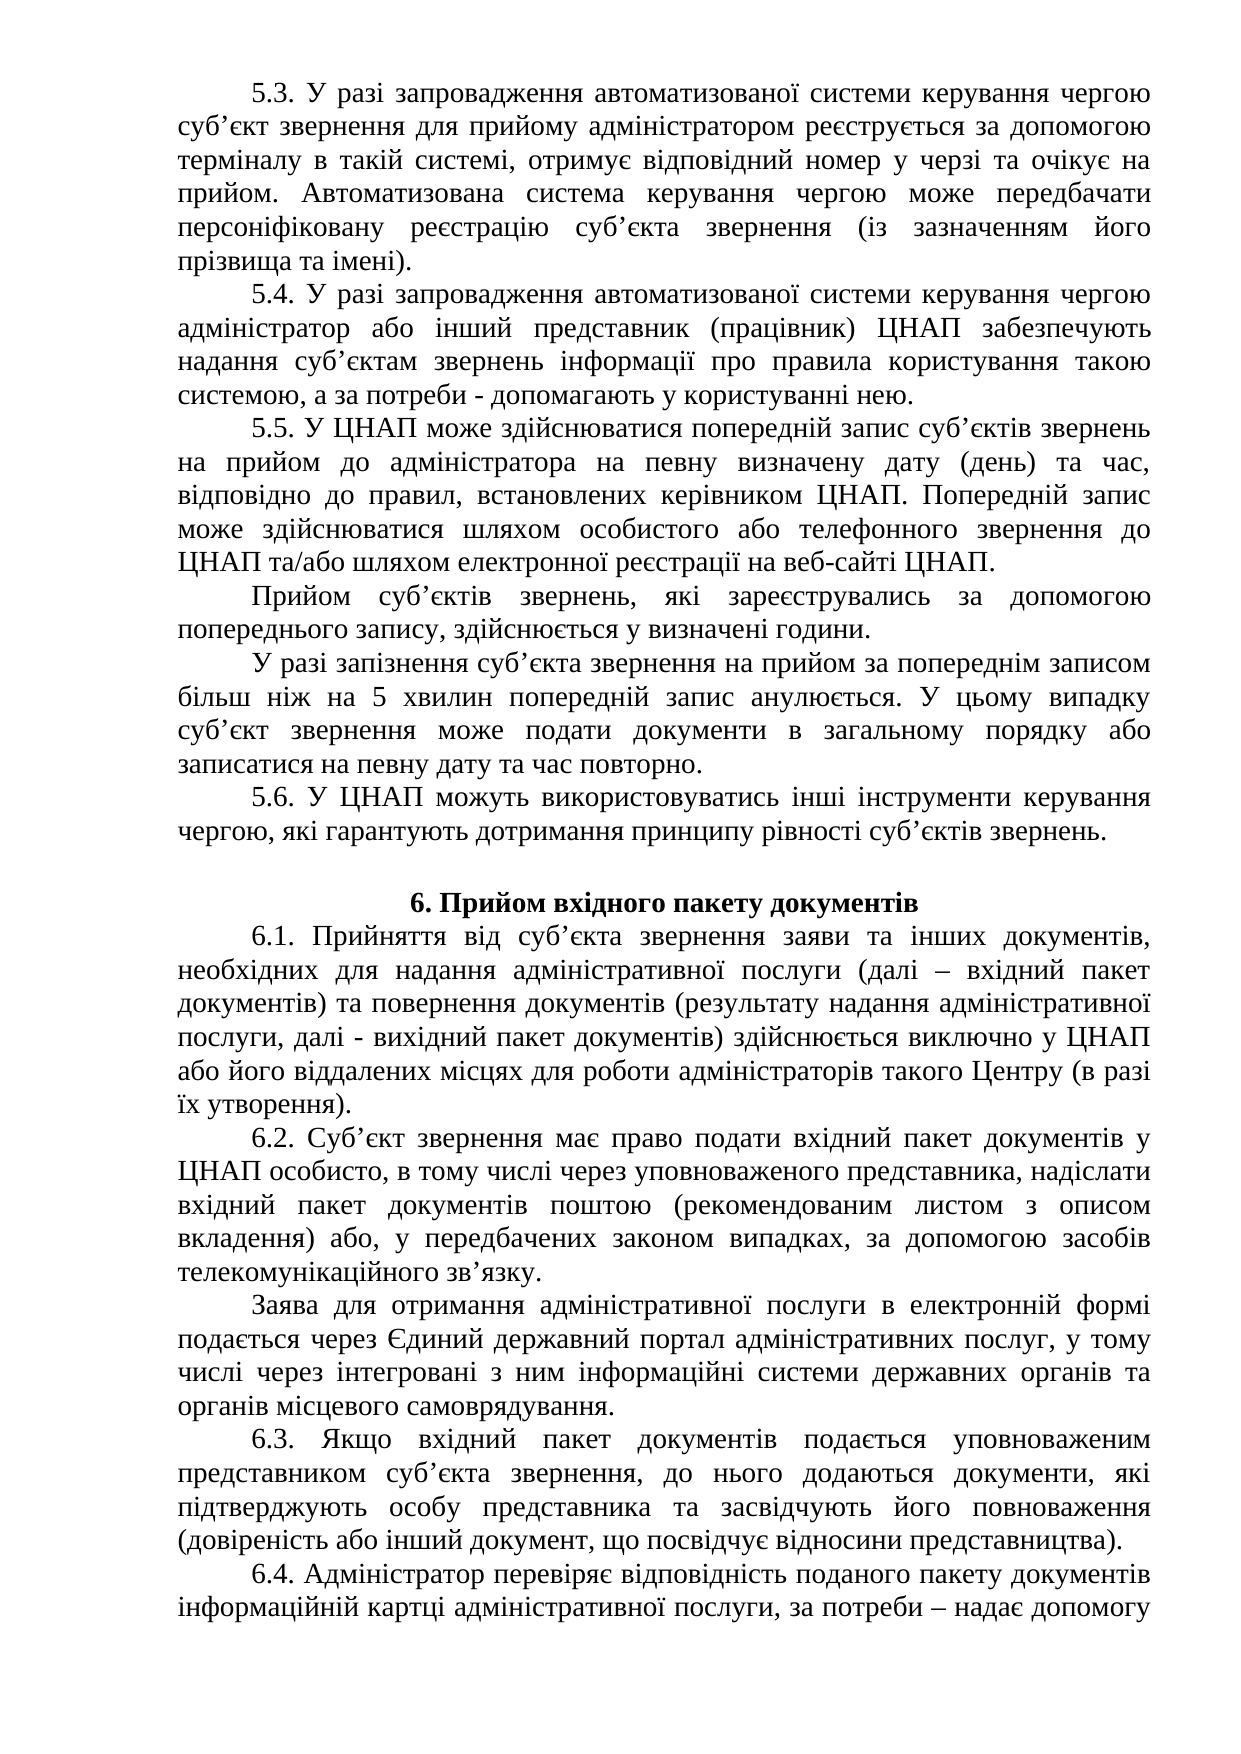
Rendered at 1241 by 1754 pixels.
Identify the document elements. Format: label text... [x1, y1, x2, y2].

text У разі запізнення суб’єкта звернення на прийом за попереднім записом більш ніж на 5 хвилин попередній запис анулюється. У цьому випадку суб’єкт звернення може подати документи в загальному порядку або записатися на певну дату та час повторно. [177, 645, 1152, 779]
text 5.6. У ЦНАП можуть використовуватись інші інструменти керування чергою, які гарантують дотримання принципу рівності суб’єктів звернень. [177, 779, 1152, 846]
text 6.3. Якщо вхідний пакет документів подається уповноваженим представником суб’єкта звернення, до нього додаються документи, які підтверджують особу представника та засвідчують його повноваження (довіреність або інший документ, що посвідчує відносини представництва). [177, 1422, 1152, 1556]
text 6. Прийом вхідного пакету документів [177, 885, 1152, 918]
text 5.4. У разі запровадження автоматизованої системи керування чергою адміністратор або інший представник (працівник) ЦНАП забезпечують надання суб’єктам звернень інформації про правила користування такою системою, а за потреби - допомагають у користуванні нею. [177, 276, 1152, 410]
text 5.5. У ЦНАП може здійснюватися попередній запис суб’єктів звернень на прийом до адміністратора на певну визначену дату (день) та час, відповідно до правил, встановлених керівником ЦНАП. Попередній запис може здійснюватися шляхом особистого або телефонного звернення до ЦНАП та/або шляхом електронної реєстрації на веб-сайті ЦНАП. [177, 410, 1152, 578]
text 6.2. Суб’єкт звернення має право подати вхідний пакет документів у ЦНАП особисто, в тому числі через уповноваженого представника, надіслати вхідний пакет документів поштою (рекомендованим листом з описом вкладення) або, у передбачених законом випадках, за допомогою засобів телекомунікаційного зв’язку. [177, 1120, 1152, 1287]
text Заява для отримання адміністративної послуги в електронній формі подається через Єдиний державний портал адміністративних послуг, у тому числі через інтегровані з ним інформаційні системи державних органів та органів місцевого самоврядування. [177, 1287, 1152, 1422]
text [177, 1556, 1152, 1623]
text 6.1. Прийняття від суб’єкта звернення заяви та інших документів, необхідних для надання адміністративної послуги (далі – вхідний пакет документів) та повернення документів (результату надання адміністративної послуги, далі - вихідний пакет документів) здійснюється виключно у ЦНАП або його віддалених місцях для роботи адміністраторів такого Центру (в разі їх утворення). [177, 918, 1152, 1120]
text 5.3. У разі запровадження автоматизованої системи керування чергою суб’єкт звернення для прийому адміністратором реєструється за допомогою терміналу в такій системі, отримує відповідний номер у черзі та очікує на прийом. Автоматизована система керування чергою може передбачати персоніфіковану реєстрацію суб’єкта звернення (із зазначенням його прізвища та імені). [177, 75, 1152, 276]
text Прийом суб’єктів звернень, які зареєструвались за допомогою попереднього запису, здійснюється у визначені години. [177, 578, 1152, 645]
